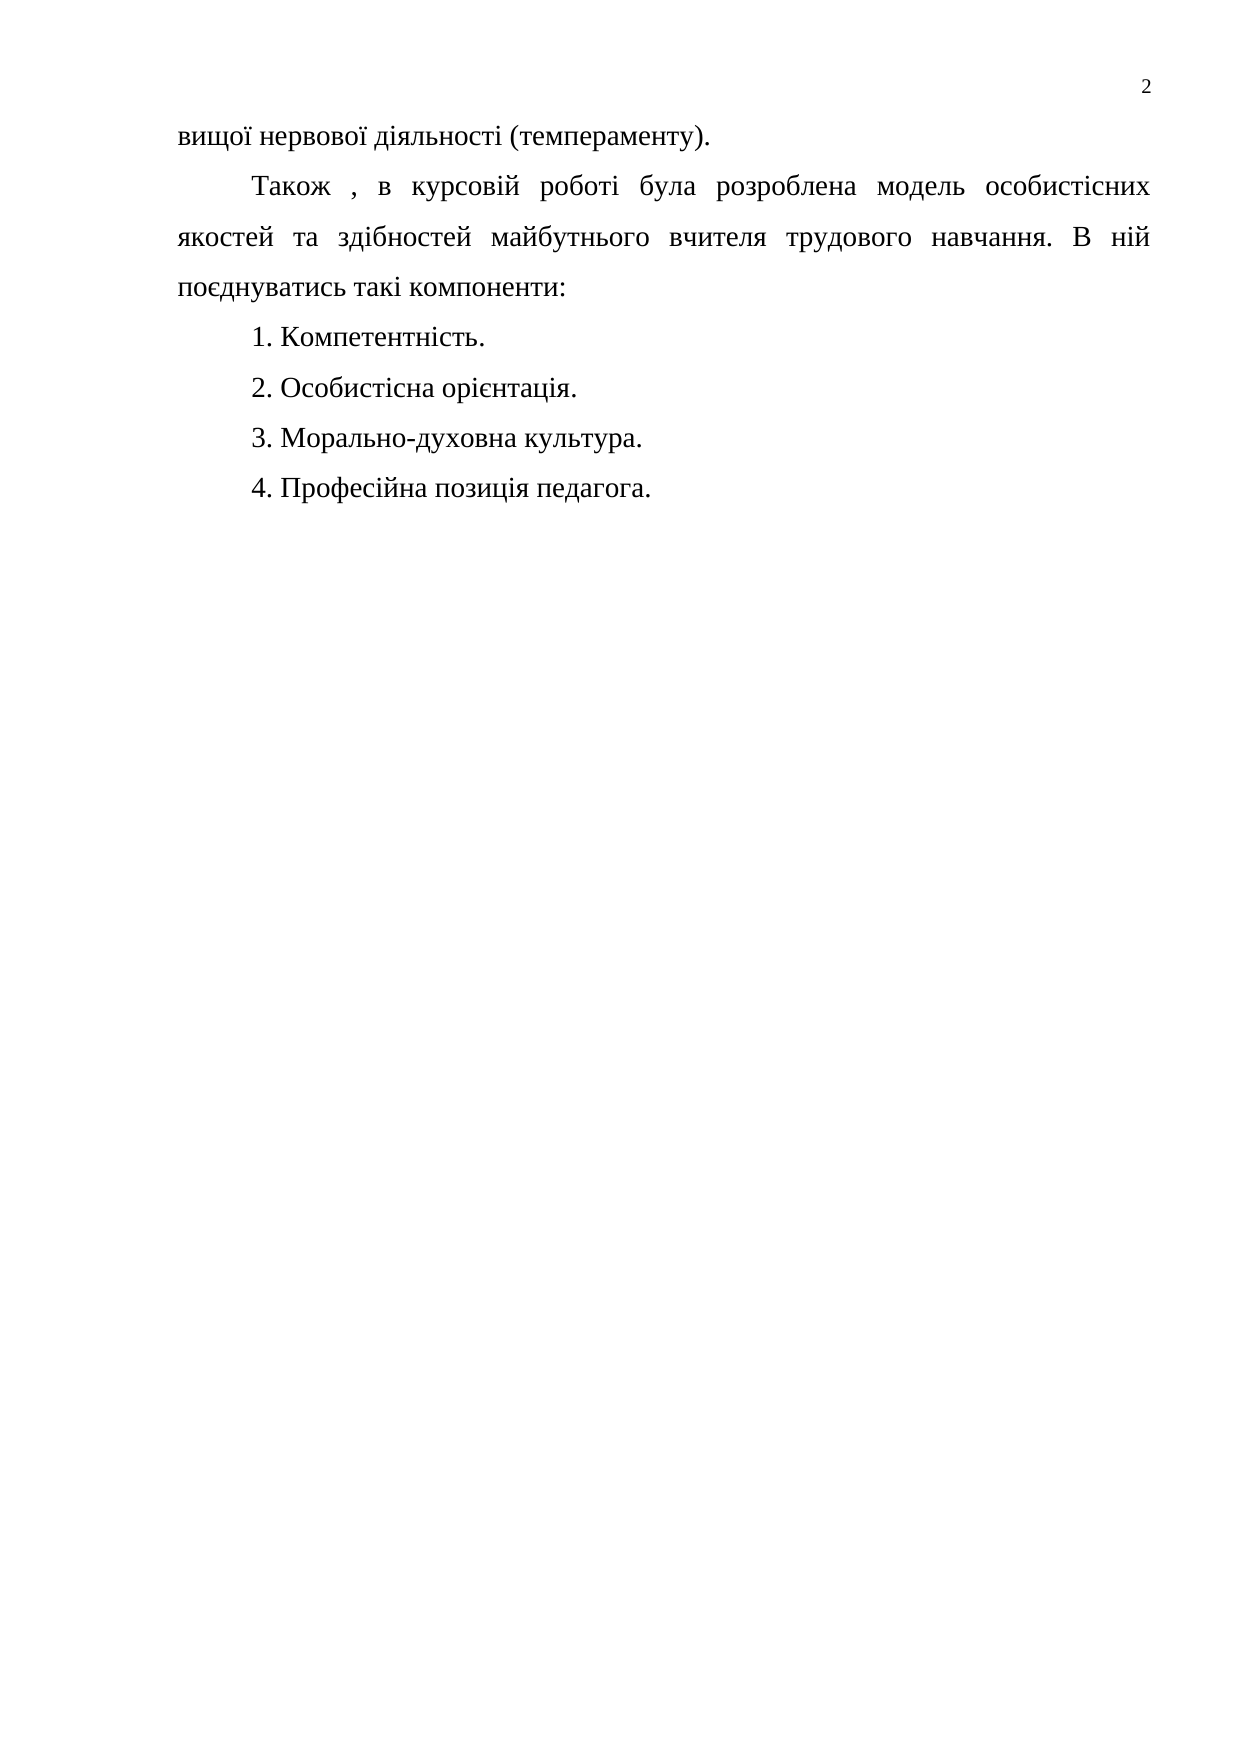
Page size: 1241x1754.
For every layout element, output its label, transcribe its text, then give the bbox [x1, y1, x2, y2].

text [177, 118, 1152, 152]
text 1. Компетентність. [177, 319, 1152, 353]
text Також , в курсовій роботі була розроблена модель особистісних якостей та здібностей майбутнього вчителя трудового навчання. В ній поєднуватись такі компоненти: [177, 168, 1152, 303]
text 4. Професійна позиція педагога. [177, 470, 1152, 504]
text 3. Морально-духовна культура. [177, 420, 1152, 453]
text 2. Особистісна орієнтація. [177, 370, 1152, 403]
